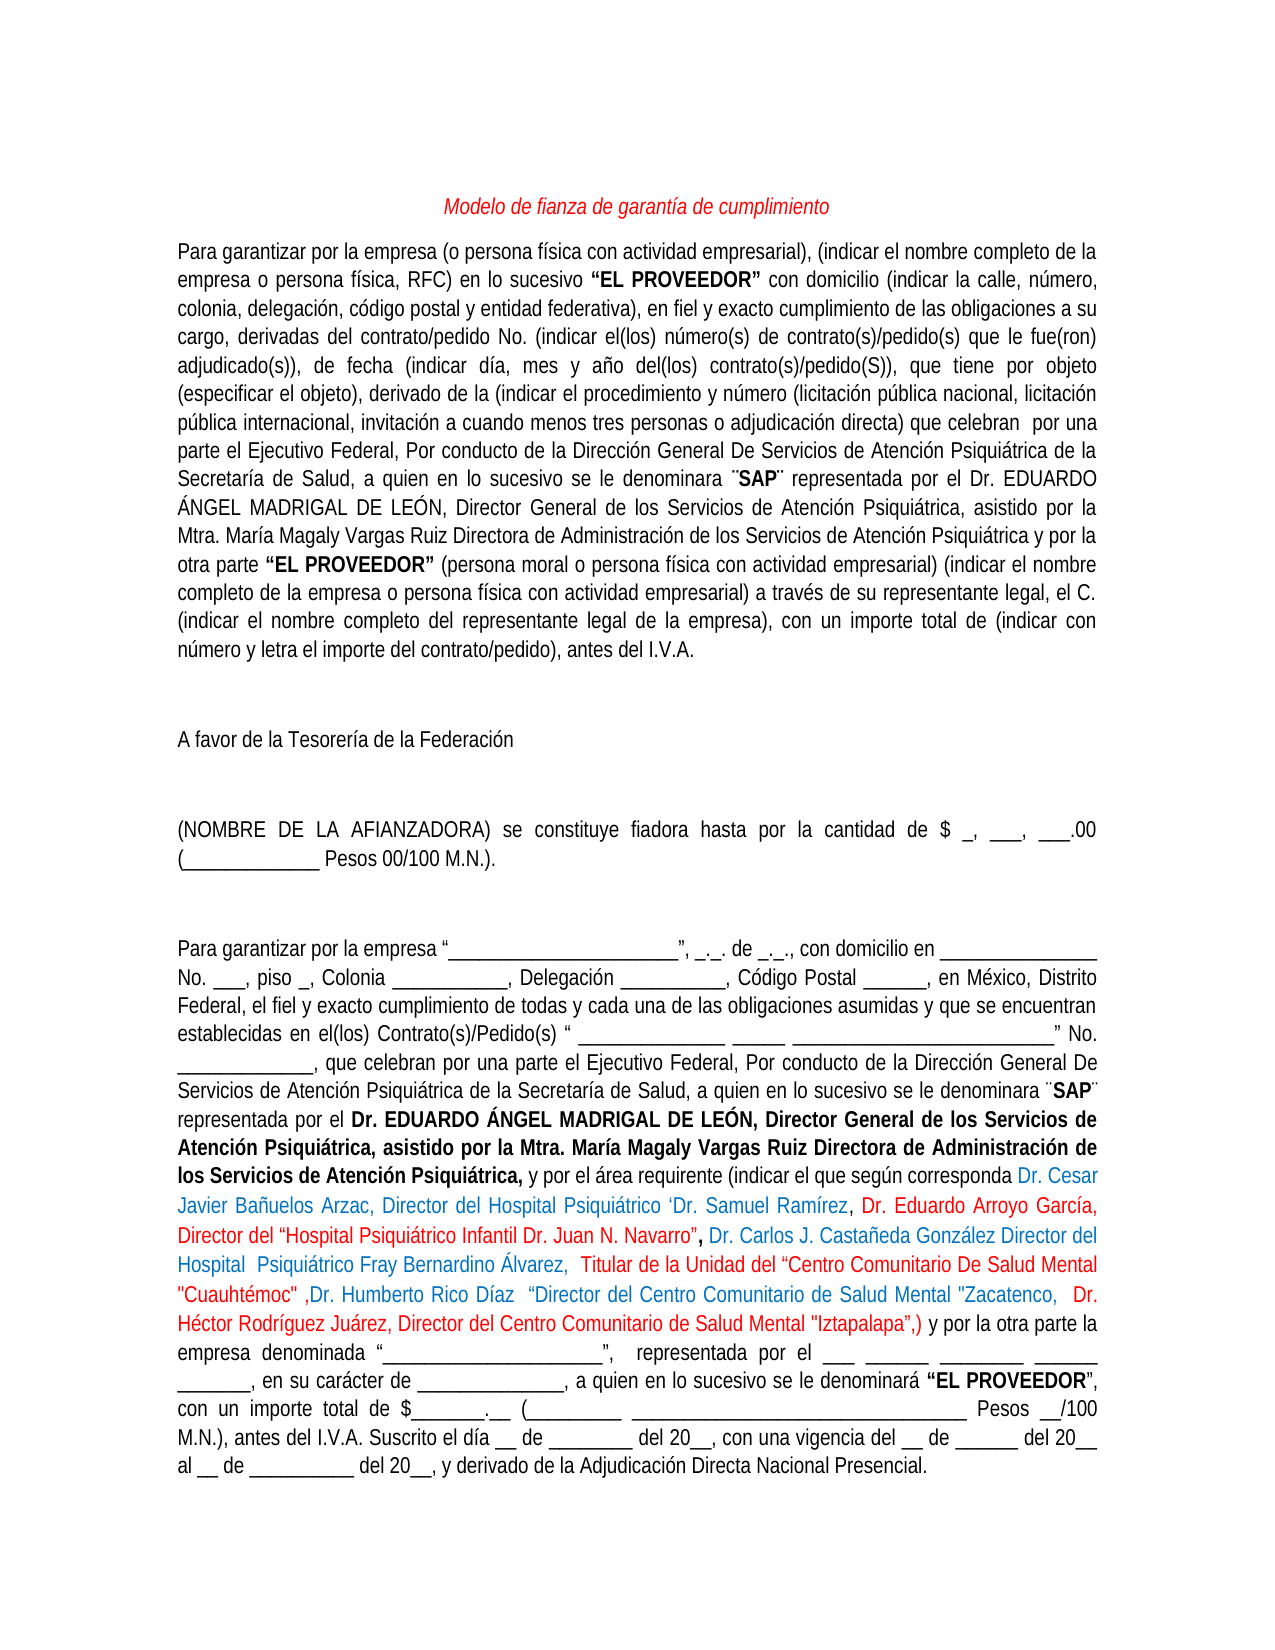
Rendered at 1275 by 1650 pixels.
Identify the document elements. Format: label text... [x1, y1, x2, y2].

text A favor de la Tesorería de la Federación [177, 726, 1098, 752]
text Modelo de fianza de garantía de cumplimiento [177, 193, 1098, 219]
text (NOMBRE DE LA AFIANZADORA) se constituye fiadora hasta por la cantidad de $ _, ___, ___.00 (_____________ Pesos 00/100 M.N.). [177, 816, 1098, 871]
text Para garantizar por la empresa “______________________”, _._. de _._., con domicilio en _______________ No. ___, piso _, Colonia ___________, Delegación __________, Código Postal ______, en México, Distrito Federal, el fiel y exacto cumplimiento de todas y cada una de las obligaciones asumidas y que se encuentran establecidas en el(los) Contrato(s)/Pedido(s) “ ______________ _____ _________________________” No. _____________, que celebran por una parte el Ejecutivo Federal, Por conducto de la Dirección General De Servicios de Atención Psiquiátrica de la Secretaría de Salud, a quien en lo sucesivo se le denominara ¨SAP¨ representada por el Dr. EDUARDO ÁNGEL MADRIGAL DE LEÓN, Director General de los Servicios de Atención Psiquiátrica, asistido por la Mtra. María Magaly Vargas Ruiz Directora de Administración de los Servicios de Atención Psiquiátrica, y por el área requirente (indicar el que según corresponda Dr. Cesar Javier Bañuelos Arzac, Director del Hospital Psiquiátrico ‘Dr. Samuel Ramírez, Dr. Eduardo Arroyo García, Director del “Hospital Psiquiátrico Infantil Dr. Juan N. Navarro”, Dr. Carlos J. Castañeda González Director del Hospital Psiquiátrico Fray Bernardino Álvarez, Titular de la Unidad del “Centro Comunitario De Salud Mental "Cuauhtémoc" ,Dr. Humberto Rico Díaz “Director del Centro Comunitario de Salud Mental "Zacatenco, Dr. Héctor Rodríguez Juárez, Director del Centro Comunitario de Salud Mental "Iztapalapa”,) y por la otra parte la empresa denominada “_____________________”, representada por el ___ ______ ________ ______ _______, en su carácter de ______________, a quien en lo sucesivo se le denominará “EL PROVEEDOR”, con un importe total de $_______.__ (_________ ________________________________ Pesos __/100 M.N.), antes del I.V.A. Suscrito el día __ de ________ del 20__, con una vigencia del __ de ______ del 20__ al __ de __________ del 20__, y derivado de la Adjudicación Directa Nacional Presencial. [177, 935, 1098, 1478]
text Para garantizar por la empresa (o persona física con actividad empresarial), (indicar el nombre completo de la empresa o persona física, RFC) en lo sucesivo “EL PROVEEDOR” con domicilio (indicar la calle, número, colonia, delegación, código postal y entidad federativa), en fiel y exacto cumplimiento de las obligaciones a su cargo, derivadas del contrato/pedido No. (indicar el(los) número(s) de contrato(s)/pedido(s) que le fue(ron) adjudicado(s)), de fecha (indicar día, mes y año del(los) contrato(s)/pedido(S)), que tiene por objeto (especificar el objeto), derivado de la (indicar el procedimiento y número (licitación pública nacional, licitación pública internacional, invitación a cuando menos tres personas o adjudicación directa) que celebran por una parte el Ejecutivo Federal, Por conducto de la Dirección General De Servicios de Atención Psiquiátrica de la Secretaría de Salud, a quien en lo sucesivo se le denominara ¨SAP¨ representada por el Dr. EDUARDO ÁNGEL MADRIGAL DE LEÓN, Director General de los Servicios de Atención Psiquiátrica, asistido por la Mtra. María Magaly Vargas Ruiz Directora de Administración de los Servicios de Atención Psiquiátrica y por la otra parte “EL PROVEEDOR” (persona moral o persona física con actividad empresarial) (indicar el nombre completo de la empresa o persona física con actividad empresarial) a través de su representante legal, el C. (indicar el nombre completo del representante legal de la empresa), con un importe total de (indicar con número y letra el importe del contrato/pedido), antes del I.V.A. [177, 238, 1098, 662]
